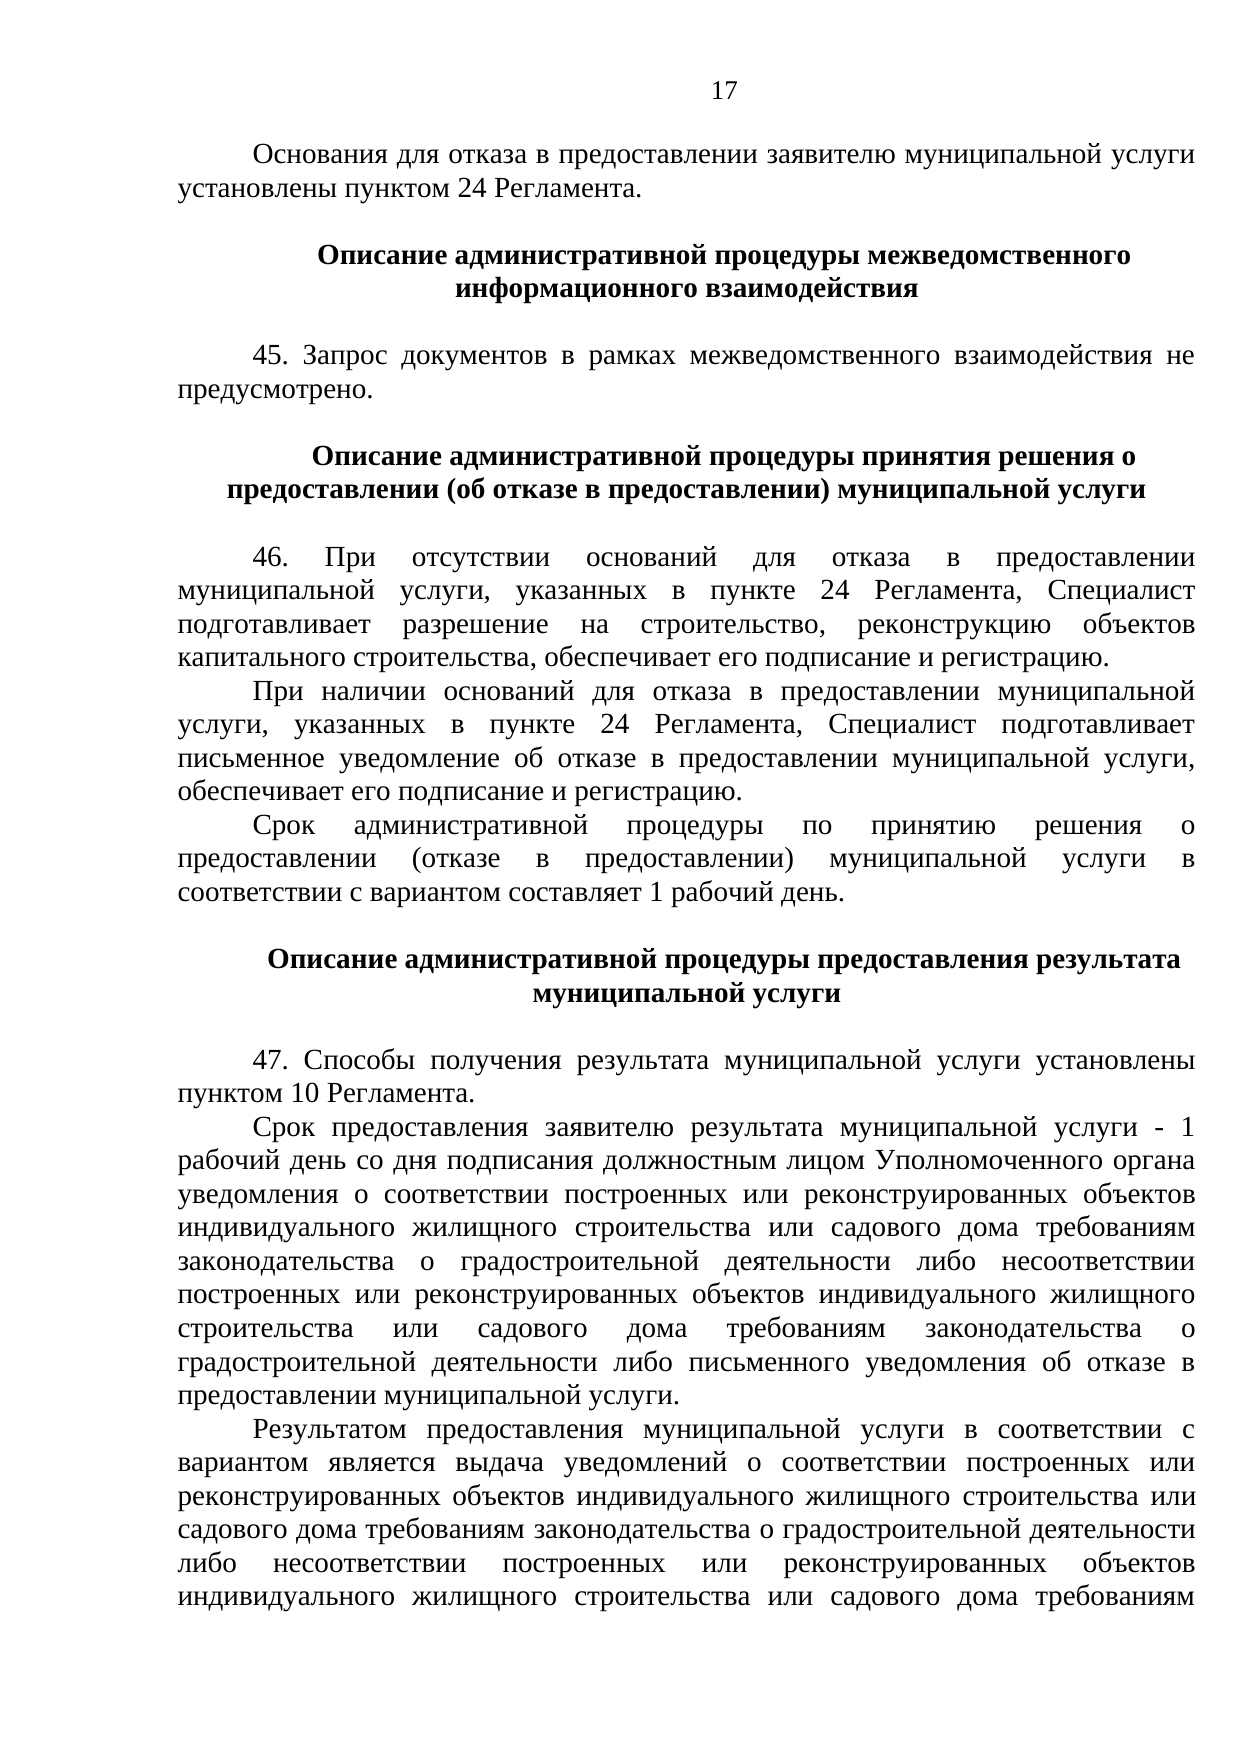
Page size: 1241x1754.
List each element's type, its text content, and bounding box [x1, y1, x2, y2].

subtitle Описание административной процедуры предоставления результата муниципальной услуги [177, 941, 1196, 1008]
text Основания для отказа в предоставлении заявителю муниципальной услуги установлены пунктом 24 Регламента. [177, 136, 1196, 203]
text 45. Запрос документов в рамках межведомственного взаимодействия не предусмотрено. [177, 337, 1196, 404]
text 46. При отсутствии оснований для отказа в предоставлении муниципальной услуги, указанных в пункте 24 Регламента, Специалист подготавливает разрешение на строительство, реконструкцию объектов капитального строительства, обеспечивает его подписание и регистрацию. [177, 539, 1196, 673]
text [177, 1411, 1196, 1612]
subtitle Описание административной процедуры межведомственного информационного взаимодействия [177, 237, 1196, 304]
text При наличии оснований для отказа в предоставлении муниципальной услуги, указанных в пункте 24 Регламента, Специалист подготавливает письменное уведомление об отказе в предоставлении муниципальной услуги, обеспечивает его подписание и регистрацию. [177, 673, 1196, 807]
text Срок административной процедуры по принятию решения о предоставлении (отказе в предоставлении) муниципальной услуги в соответствии с вариантом составляет 1 рабочий день. [177, 807, 1196, 908]
text Срок предоставления заявителю результата муниципальной услуги - 1 рабочий день со дня подписания должностным лицом Уполномоченного органа уведомления о соответствии построенных или реконструированных объектов индивидуального жилищного строительства или садового дома требованиям законодательства о градостроительной деятельности либо несоответствии построенных или реконструированных объектов индивидуального жилищного строительства или садового дома требованиям законодательства о градостроительной деятельности либо письменного уведомления об отказе в предоставлении муниципальной услуги. [177, 1109, 1196, 1411]
text 47. Способы получения результата муниципальной услуги установлены пунктом 10 Регламента. [177, 1042, 1196, 1109]
subtitle Описание административной процедуры принятия решения о предоставлении (об отказе в предоставлении) муниципальной услуги [177, 438, 1196, 505]
